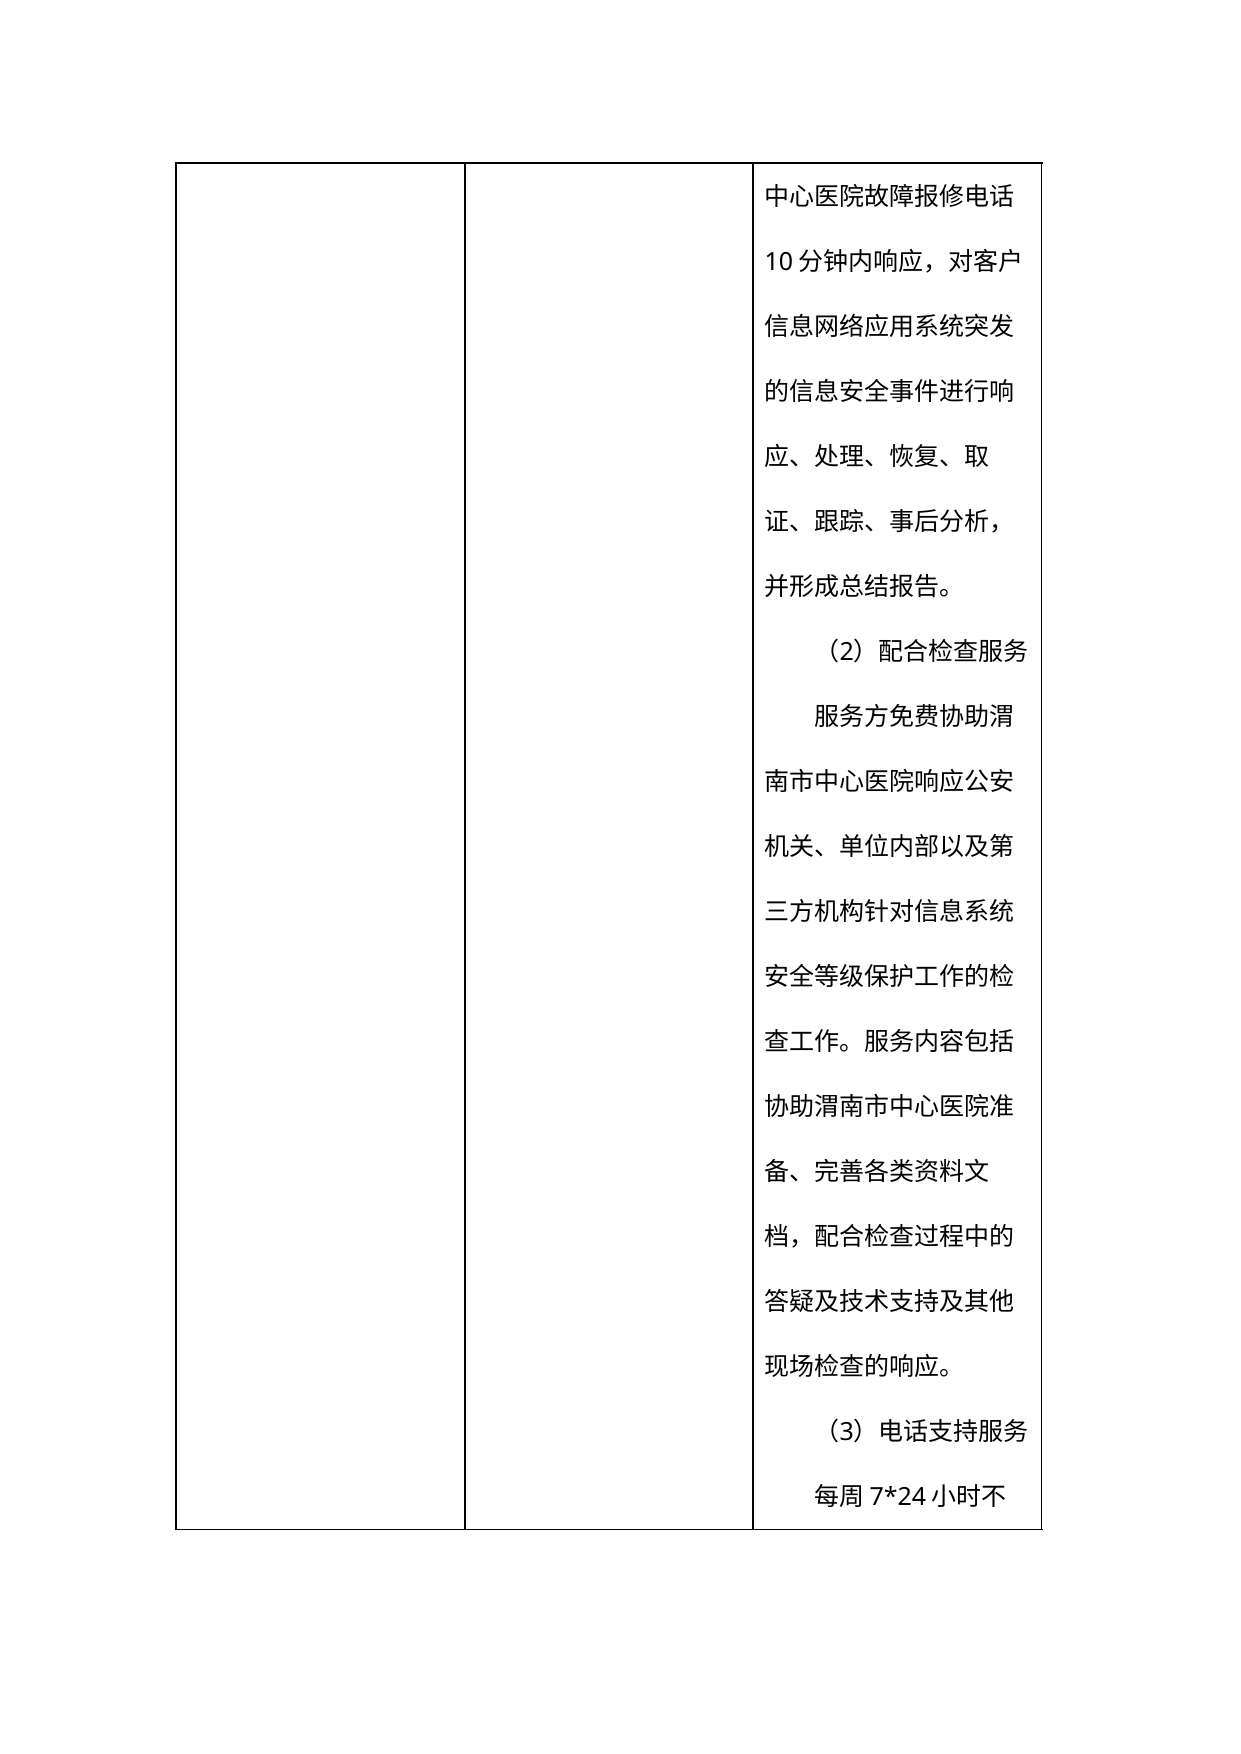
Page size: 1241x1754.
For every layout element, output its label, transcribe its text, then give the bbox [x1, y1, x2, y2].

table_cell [754, 164, 1041, 1528]
table_cell 1 [177, 164, 464, 1528]
table_cell [466, 164, 752, 1528]
